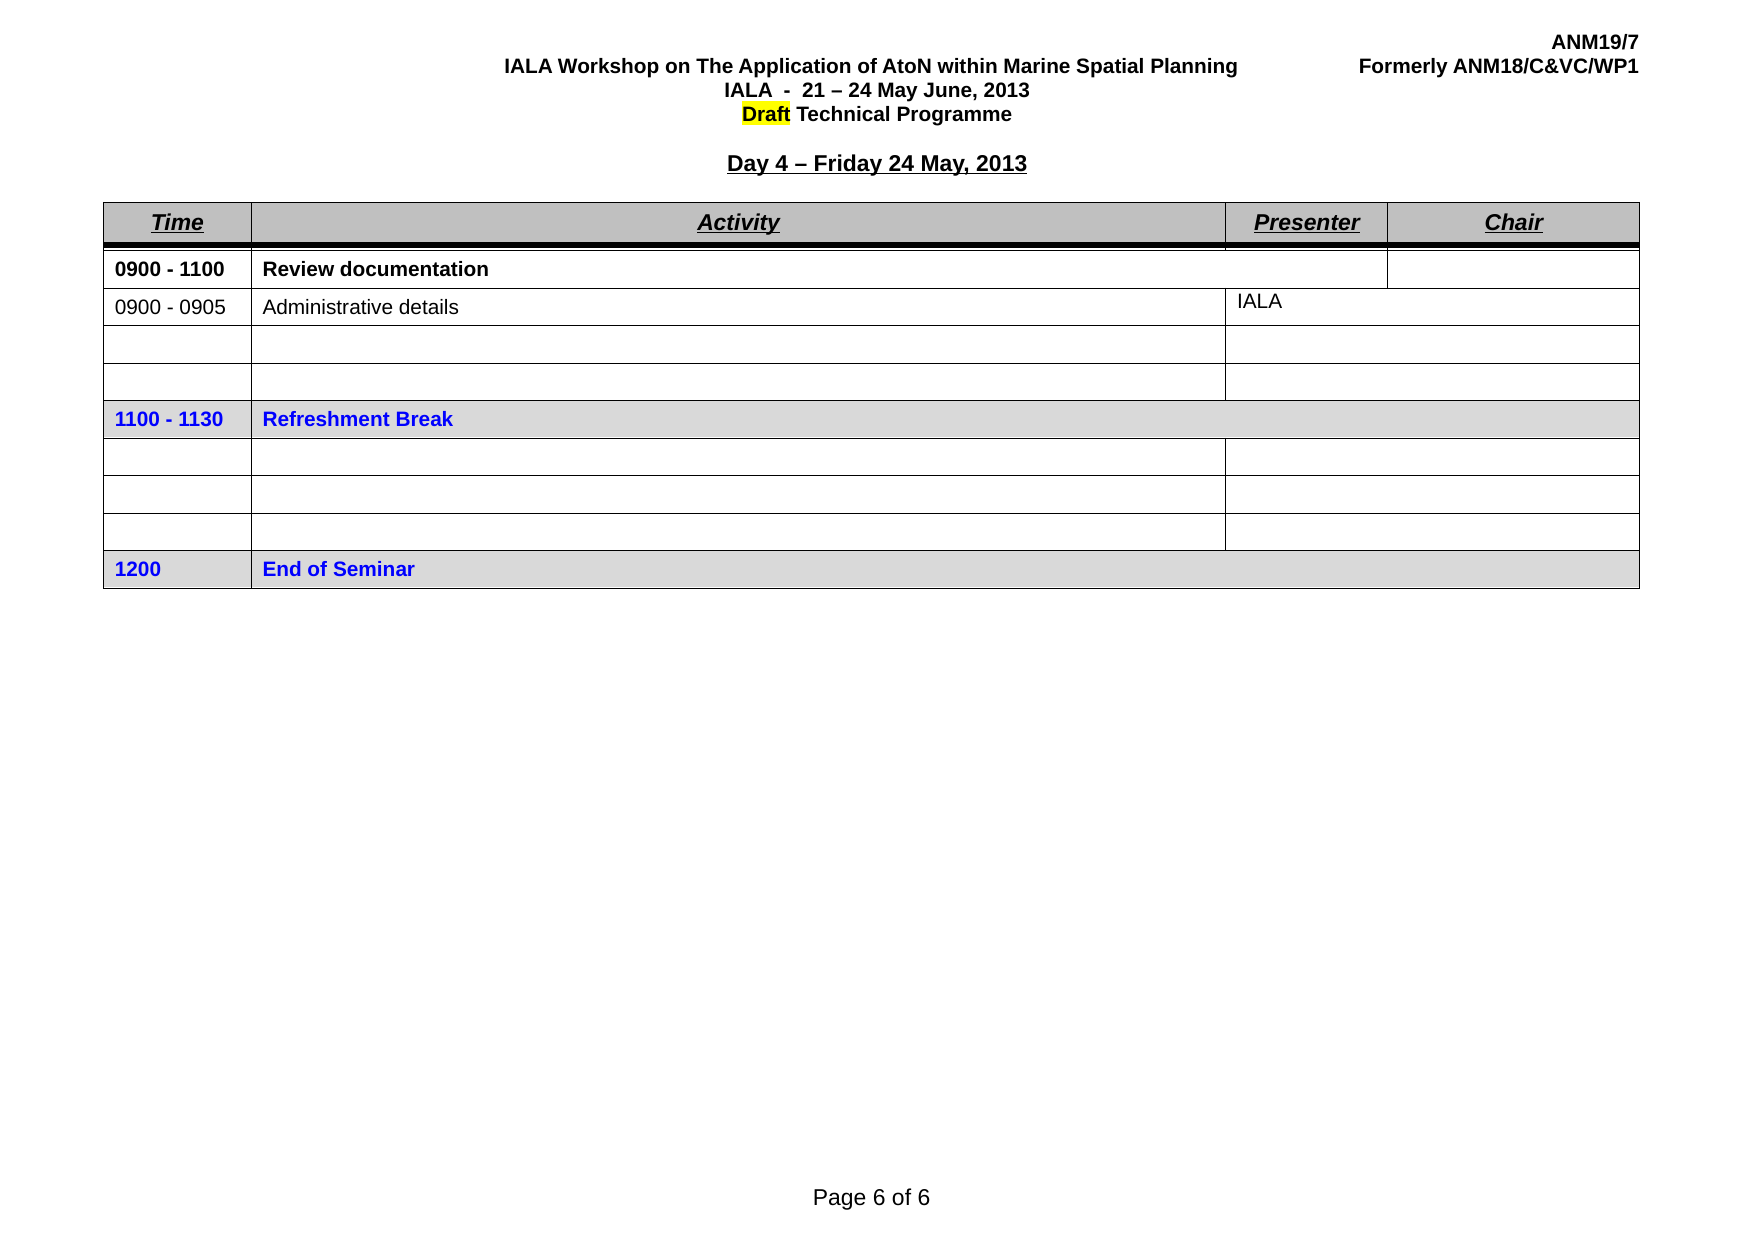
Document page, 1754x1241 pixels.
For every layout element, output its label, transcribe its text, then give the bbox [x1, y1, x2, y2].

table_cell [104, 364, 251, 400]
table_cell [1226, 439, 1639, 475]
table_cell [252, 364, 1225, 400]
table_cell Administrative details [252, 289, 1225, 325]
table_cell [252, 514, 1225, 550]
table_cell [1226, 326, 1639, 362]
table_cell [1226, 476, 1639, 512]
table_cell 0900 - 0905 [104, 289, 251, 325]
table_cell 1200 [104, 551, 251, 587]
table_cell 1100 - 1130 [104, 401, 251, 437]
text Day 4 – Friday 24 May, 2013 [118, 150, 1636, 177]
table_cell 0900 - 1100 [104, 251, 251, 287]
table_cell [1226, 514, 1639, 550]
table_cell End of Seminar [252, 551, 1639, 587]
table_cell [104, 514, 251, 550]
table_header Time [104, 203, 251, 242]
table_header Chair [1388, 203, 1639, 242]
table_cell [104, 476, 251, 512]
table_cell [252, 326, 1225, 362]
table_cell Review documentation [252, 251, 1387, 287]
table_cell [252, 476, 1225, 512]
table_cell [252, 439, 1225, 475]
table_header Presenter [1226, 203, 1387, 242]
table_cell Refreshment Break [252, 401, 1639, 437]
table_cell [104, 326, 251, 362]
table_cell [104, 439, 251, 475]
table_cell [1226, 364, 1639, 400]
table_cell IALA [1226, 289, 1639, 325]
table_cell [1388, 251, 1639, 287]
table_header Activity [252, 203, 1225, 242]
